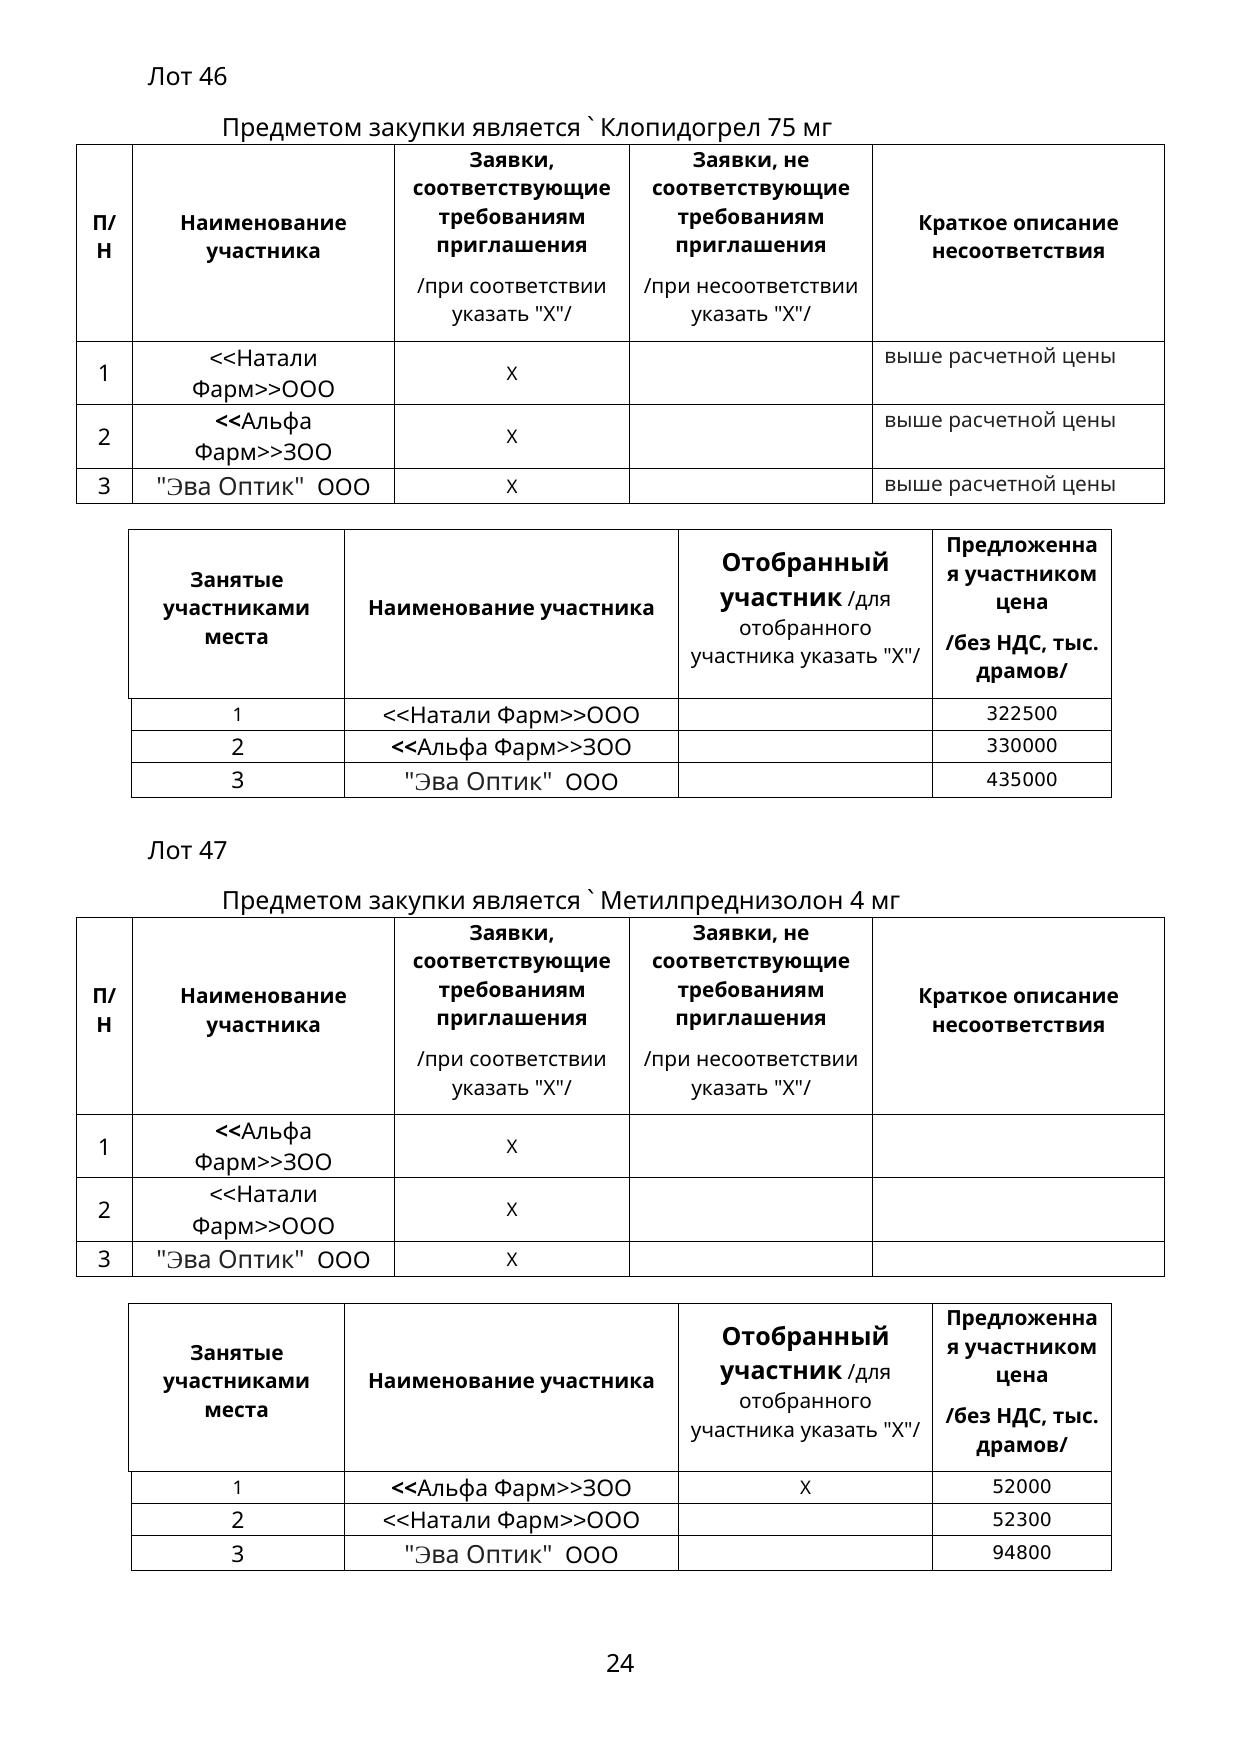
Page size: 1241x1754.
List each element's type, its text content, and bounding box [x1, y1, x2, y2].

table_header Краткое описание несоответствия [873, 145, 1164, 341]
table_cell [679, 1504, 932, 1535]
table_cell [679, 699, 932, 730]
table_cell <<Альфа Фарм>>ЗОО [345, 731, 678, 762]
text Лот 46 [148, 59, 1092, 93]
table_cell 94800 [933, 1536, 1111, 1570]
table_cell <<Альфа Фарм>>ЗОО [345, 1472, 678, 1503]
table_cell [630, 1115, 872, 1177]
table_cell <<Натали Фарм>>ООО [345, 1504, 678, 1535]
table_cell X [395, 342, 629, 404]
table_cell 1 [77, 342, 132, 404]
text Предметом закупки является ՝ Метилпреднизолон 4 мг [148, 883, 1092, 917]
table_cell [630, 405, 872, 468]
table_cell 435000 [933, 763, 1111, 797]
table_header Заявки, не соответствующие требованиям приглашения /при несоответствии указать "X"/ [630, 145, 872, 341]
table_cell выше расчетной цены [873, 405, 1164, 468]
table_cell 330000 [933, 731, 1111, 762]
table_cell выше расчетной цены [873, 342, 1164, 404]
table_header Краткое описание несоответствия [873, 918, 1164, 1114]
table_header П/Н [77, 918, 132, 1114]
table_header Наименование участника [345, 530, 678, 697]
table_cell 1 [132, 1472, 344, 1503]
table_cell [873, 1115, 1164, 1177]
table_cell "Эва Оптик" ООО [345, 763, 678, 797]
table_cell 2 [132, 1504, 344, 1535]
table_header Наименование участника [345, 1304, 678, 1471]
table_cell 322500 [933, 699, 1111, 730]
table_cell <<Альфа Фарм>>ЗОО [133, 405, 394, 468]
table_cell <<Альфа Фарм>>ЗОО [133, 1115, 394, 1177]
table_cell X [679, 1472, 932, 1503]
table_cell 3 [132, 763, 344, 797]
table_header Отобранный участник /для отобранного участника указать "X"/ [679, 1304, 932, 1471]
table_header П/Н [77, 145, 132, 341]
table_cell 1 [77, 1115, 132, 1177]
table_header Предложенная участником цена /без НДС, тыс. драмов/ [933, 530, 1111, 697]
table_header Наименование участника [133, 145, 394, 341]
table_header Предложенная участником цена /без НДС, тыс. драмов/ [933, 1304, 1111, 1471]
table_cell выше расчетной цены [873, 469, 1164, 503]
table_cell 3 [77, 469, 132, 503]
table_cell X [395, 405, 629, 468]
table_cell X [395, 1178, 629, 1241]
table_cell 3 [132, 1536, 344, 1570]
table_cell [873, 1242, 1164, 1276]
table_cell [630, 1242, 872, 1276]
table_cell 52000 [933, 1472, 1111, 1503]
table_header Отобранный участник /для отобранного участника указать "X"/ [679, 530, 932, 697]
table_cell [630, 1178, 872, 1241]
table_cell 1 [132, 699, 344, 730]
table_cell [630, 342, 872, 404]
table_cell 3 [77, 1242, 132, 1276]
table_cell 2 [132, 731, 344, 762]
table_header Занятые участниками места [129, 530, 344, 697]
table_cell <<Натали Фарм>>ООО [133, 342, 394, 404]
table_cell [630, 469, 872, 503]
table_cell 2 [77, 1178, 132, 1241]
text Лот 47 [148, 832, 1092, 866]
table_cell 2 [77, 405, 132, 468]
table_cell "Эва Оптик" ООО [345, 1536, 678, 1570]
text Предметом закупки является ՝ Клопидогрел 75 мг [148, 110, 1092, 144]
table_header Заявки, соответствующие требованиям приглашения /при соответствии указать "X"/ [395, 145, 629, 341]
table_cell <<Натали Фарм>>ООО [133, 1178, 394, 1241]
table_header Наименование участника [133, 918, 394, 1114]
table_cell 52300 [933, 1504, 1111, 1535]
table_cell [679, 763, 932, 797]
table_cell X [395, 1115, 629, 1177]
table_cell "Эва Оптик" ООО [133, 1242, 394, 1276]
table_header Заявки, не соответствующие требованиям приглашения /при несоответствии указать "X"/ [630, 918, 872, 1114]
table_cell X [395, 1242, 629, 1276]
table_header Занятые участниками места [129, 1304, 344, 1471]
table_cell [679, 731, 932, 762]
table_cell "Эва Оптик" ООО [133, 469, 394, 503]
table_cell [679, 1536, 932, 1570]
table_header Заявки, соответствующие требованиям приглашения /при соответствии указать "X"/ [395, 918, 629, 1114]
table_cell [873, 1178, 1164, 1241]
table_cell X [395, 469, 629, 503]
table_cell <<Натали Фарм>>ООО [345, 699, 678, 730]
